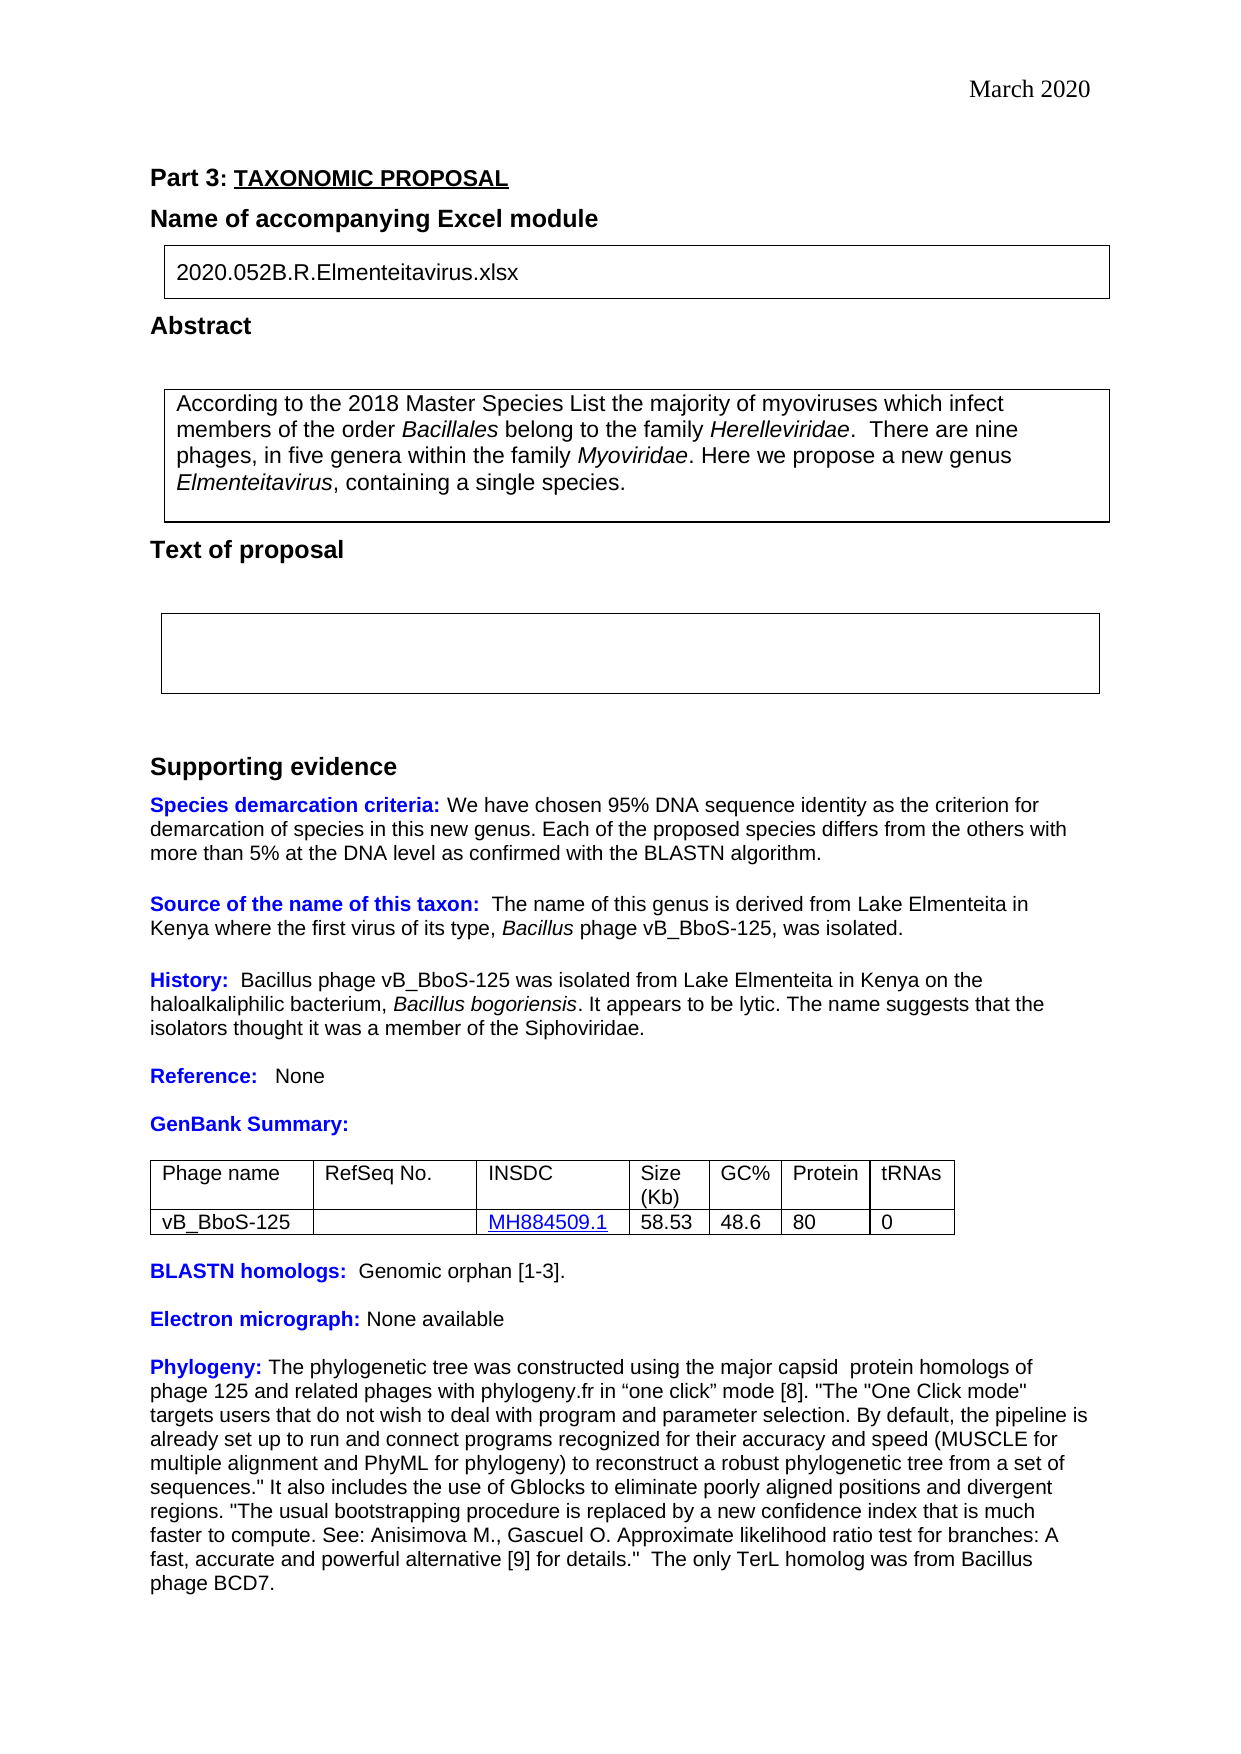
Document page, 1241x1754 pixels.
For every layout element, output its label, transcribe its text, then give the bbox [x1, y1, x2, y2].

text Name of accompanying Excel module [150, 204, 1090, 232]
table_header 2020.052B.R.Elmenteitavirus.xlsx [165, 246, 1109, 297]
table_header GC% [710, 1161, 781, 1209]
table_header According to the 2018 Master Species List the majority of myoviruses which infect members of the order Bacillales belong to the family Herelleviridae. There are nine phages, in five genera within the family Myoviridae. Here we propose a new genus Elmenteitavirus, containing a single species. [165, 390, 1109, 521]
table_cell 80 [782, 1210, 869, 1234]
table_header INSDC [477, 1161, 629, 1209]
text Phylogeny: The phylogenetic tree was constructed using the major capsid protein homologs of phage 125 and related phages with phylogeny.fr in “one click” mode [8]. "The "One Click mode" targets users that do not wish to deal with program and parameter selection. By default, the pipeline is already set up to run and connect programs recognized for their accuracy and speed (MUSCLE for multiple alignment and PhyML for phylogeny) to reconstruct a robust phylogenetic tree from a set of sequences." It also includes the use of Gblocks to eliminate poorly aligned positions and divergent regions. "The usual bootstrapping procedure is replaced by a new confidence index that is much faster to compute. See: Anisimova M., Gascuel O. Approximate likelihood ratio test for branches: A fast, accurate and powerful alternative [9] for details." The only TerL homolog was from Bacillus phage BCD7. [150, 1355, 1090, 1594]
text History: Bacillus phage vB_BboS-125 was isolated from Lake Elmenteita in Kenya on the haloalkaliphilic bacterium, Bacillus bogoriensis. It appears to be lytic. The name suggests that the isolators thought it was a member of the Siphoviridae. [150, 968, 1090, 1040]
text Electron micrograph: None available [150, 1307, 1090, 1331]
table_cell MH884509.1 [477, 1210, 629, 1234]
table_header Protein [782, 1161, 869, 1209]
table_cell 0 [871, 1210, 954, 1234]
table_header tRNAs [871, 1161, 954, 1209]
text Source of the name of this taxon: The name of this genus is derived from Lake Elmenteita in Kenya where the first virus of its type, Bacillus phage vB_BboS-125, was isolated. [150, 892, 1090, 939]
table_cell 48.6 [710, 1210, 781, 1234]
text Part 3: TAXONOMIC PROPOSAL [150, 162, 1090, 191]
table_header Phage name [151, 1161, 313, 1209]
table_cell [314, 1210, 476, 1234]
table_header RefSeq No. [314, 1161, 476, 1209]
text Text of proposal [150, 535, 1090, 564]
text Species demarcation criteria: We have chosen 95% DNA sequence identity as the criterion for demarcation of species in this new genus. Each of the proposed species differs from the others with more than 5% at the DNA level as confirmed with the BLASTN algorithm. [150, 793, 1090, 865]
text Supporting evidence [150, 752, 1090, 781]
table_cell vB_BboS-125 [151, 1210, 313, 1234]
table_header Size (Kb) [630, 1161, 709, 1209]
table_cell 58.53 [630, 1210, 709, 1234]
text BLASTN homologs: Genomic orphan [1-3]. [150, 1259, 1090, 1283]
text Reference: None [150, 1064, 1090, 1088]
text Abstract [150, 311, 1090, 340]
text GenBank Summary: [150, 1112, 1090, 1136]
table_header [150, 576, 1111, 739]
